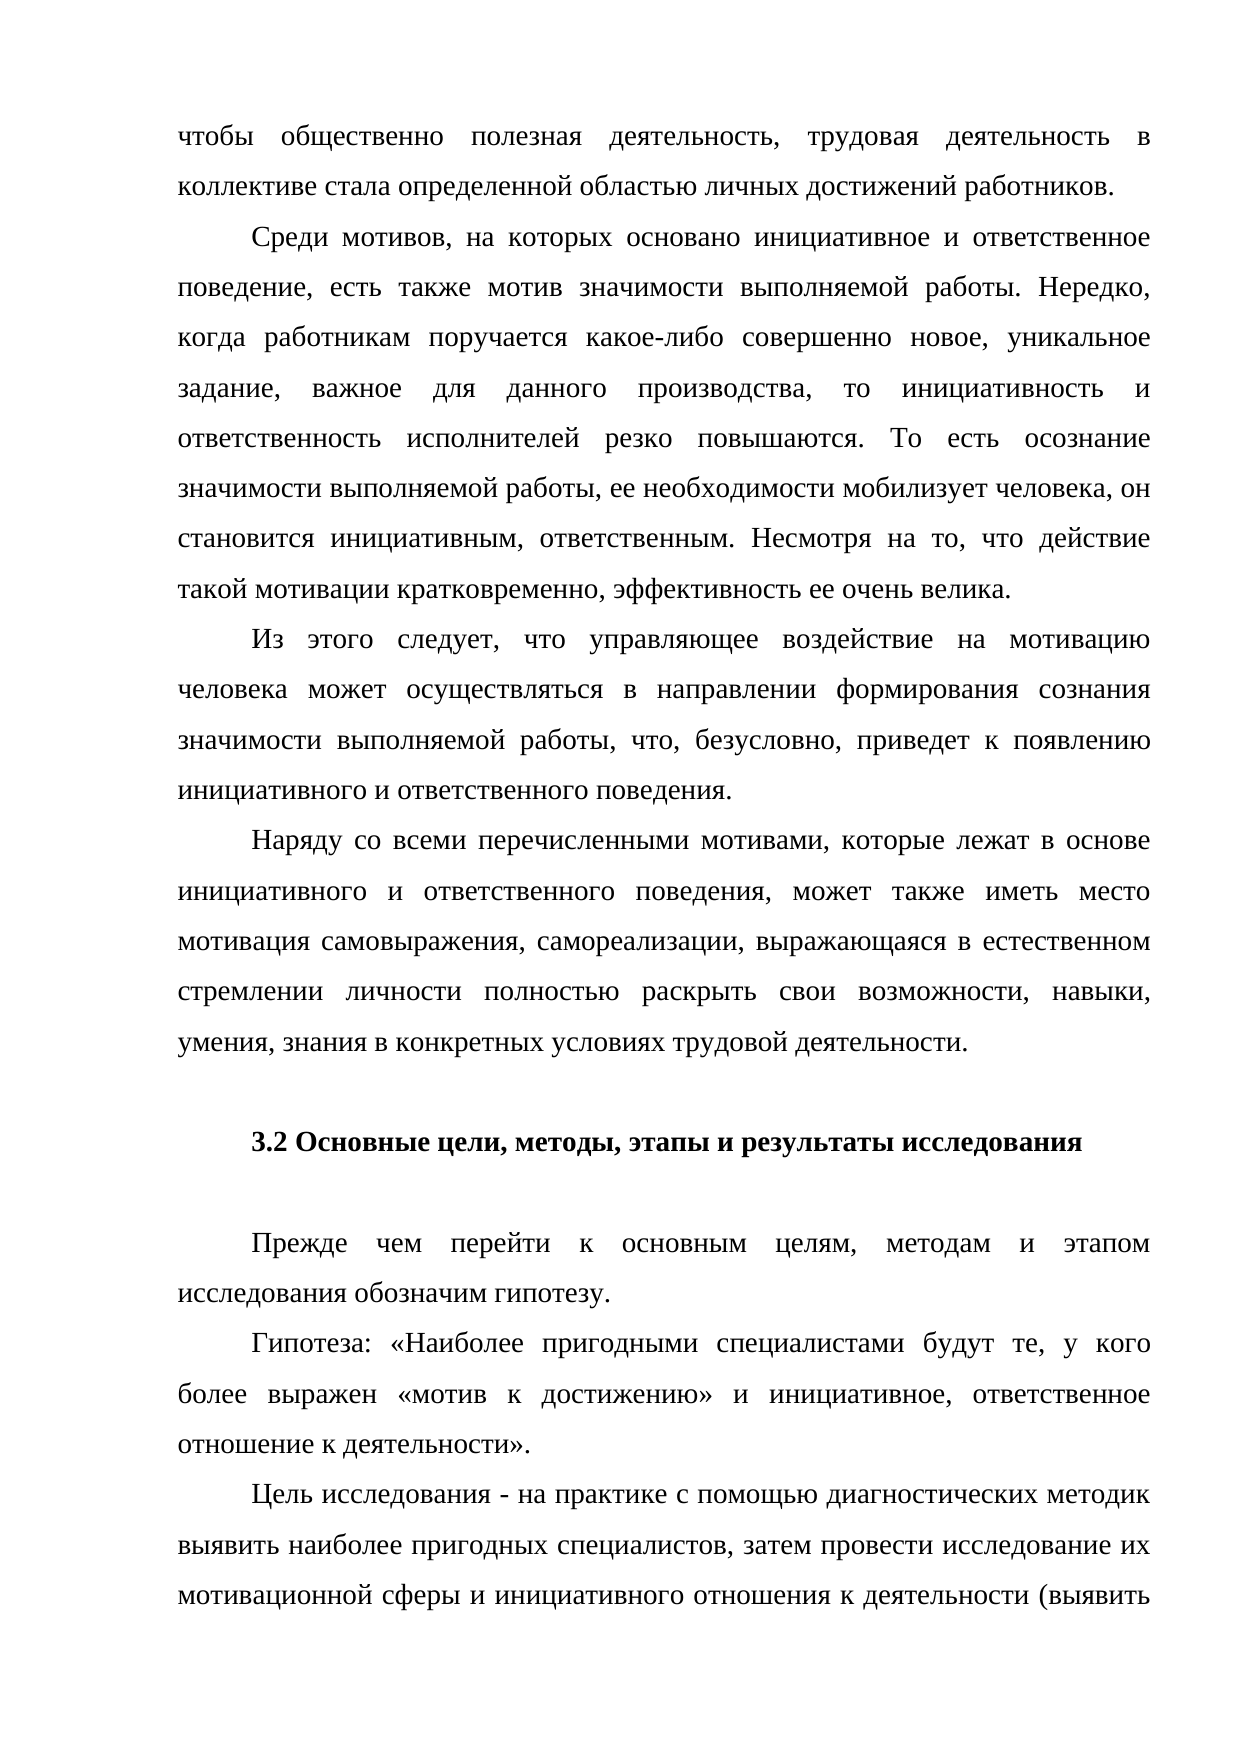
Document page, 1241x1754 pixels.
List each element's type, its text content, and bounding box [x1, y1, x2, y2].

text Среди мотивов, на которых основано инициативное и ответственное поведение, есть также мотив значимости выполняемой работы. Нередко, когда работникам поручается какое-либо совершенно новое, уникальное задание, важное для данного производства, то инициативность и ответственность исполнителей резко повышаются. То есть осознание значимости выполняемой работы, ее необходимости мобилизует человека, он становится инициативным, ответственным. Несмотря на то, что действие такой мотивации кратковременно, эффективность ее очень велика. [177, 219, 1152, 604]
text Наряду со всеми перечисленными мотивами, которые лежат в основе инициативного и ответственного поведения, может также иметь место мотивация самовыражения, самореализации, выражающаяся в естественном стремлении личности полностью раскрыть свои возможности, навыки, умения, знания в конкретных условиях трудовой деятельности. [177, 822, 1152, 1057]
text Прежде чем перейти к основным целям, методам и этапом исследования обозначим гипотезу. [177, 1225, 1152, 1309]
text 3.2 Основные цели, методы, этапы и результаты исследования [177, 1124, 1152, 1158]
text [177, 118, 1152, 202]
text Из этого следует, что управляющее воздействие на мотивацию человека может осуществляться в направлении формирования сознания значимости выполняемой работы, что, безусловно, приведет к появлению инициативного и ответственного поведения. [177, 621, 1152, 806]
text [177, 1477, 1152, 1611]
text Гипотеза: «Наиболее пригодными специалистами будут те, у кого более выражен «мотив к достижению» и инициативное, ответственное отношение к деятельности». [177, 1326, 1152, 1460]
